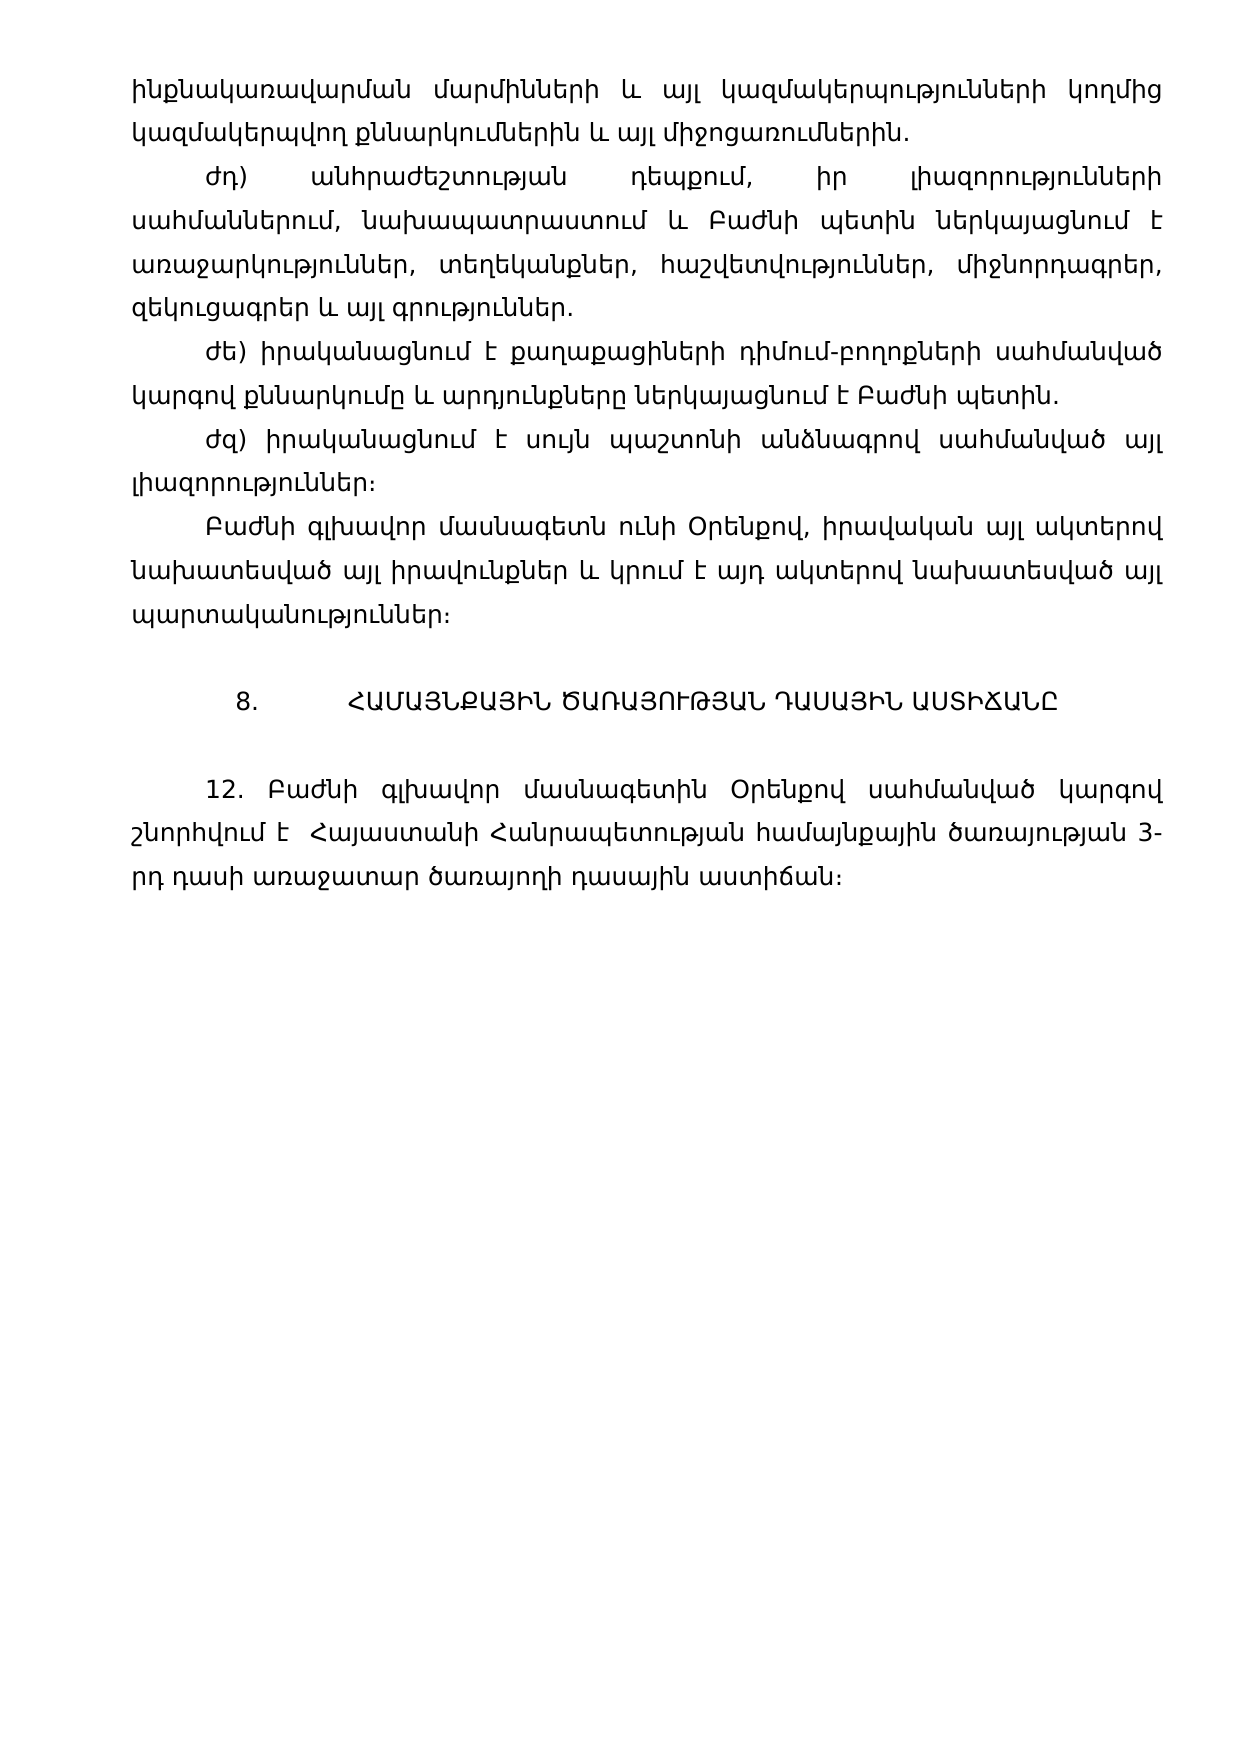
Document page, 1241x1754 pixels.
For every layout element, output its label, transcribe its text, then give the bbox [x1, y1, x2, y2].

text 12. Բաժնի գլխավոր մասնագետին Օրենքով սահմանված կարգով շնորհվում է Հայաստանի Հանրապետության համայնքային ծառայության 3-րդ դասի առաջատար ծառայողի դասային աստիճան։ [131, 775, 1162, 892]
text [131, 75, 1162, 148]
text ժզ) իրականացնում է սույն պաշտոնի անձնագրով սահմանված այլ լիազորություններ։ [131, 425, 1162, 498]
text ժդ) անհրաժեշտության դեպքում, իր լիազորությունների սահմաններում, նախապատրաստում և Բաժնի պետին ներկայացնում է առաջարկություններ, տեղեկանքներ, հաշվետվություններ, միջնորդագրեր, զեկուցագրեր և այլ գրություններ. [131, 162, 1162, 323]
text ժե) իրականացնում է քաղաքացիների դիմում-բողոքների սահմանված կարգով քննարկումը և արդյունքները ներկայացնում է Բաժնի պետին. [131, 337, 1162, 410]
text Բաժնի գլխավոր մասնագետն ունի Օրենքով, իրավական այլ ակտերով նախատեսված այլ իրավունքներ և կրում է այդ ակտերով նախատեսված այլ պարտականություններ։ [131, 512, 1162, 629]
list ՀԱՄԱՅՆՔԱՅԻՆ ԾԱՌԱՅՈՒԹՅԱՆ ԴԱՍԱՅԻՆ ԱՍՏԻՃԱՆԸ [131, 687, 1162, 717]
